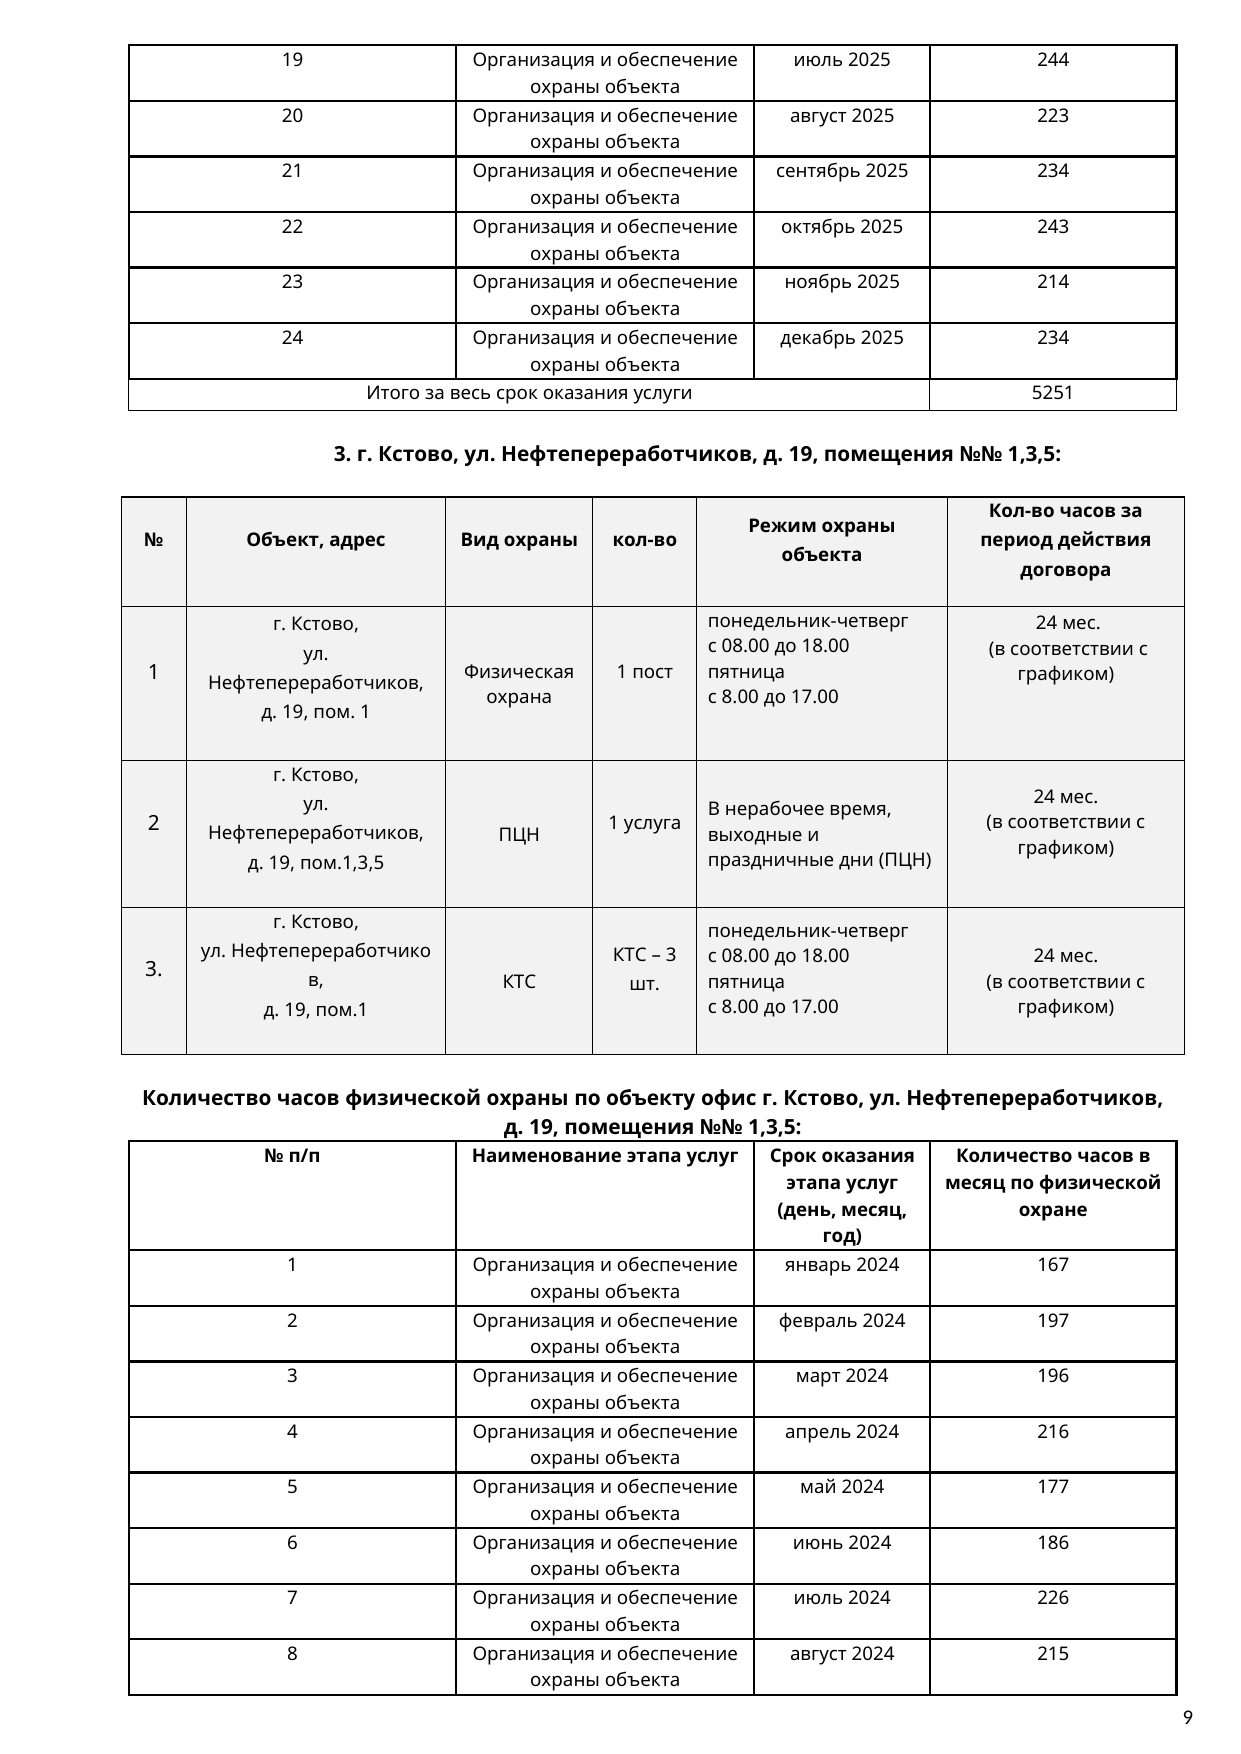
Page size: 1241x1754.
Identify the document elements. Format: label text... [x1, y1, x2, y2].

table_cell 5251 [930, 380, 1176, 410]
table_cell 23 [130, 269, 455, 322]
table_cell 196 [931, 1363, 1175, 1416]
table_cell 6 [130, 1529, 455, 1582]
table_cell 215 [931, 1640, 1175, 1693]
table_cell 24 мес. (в соответствии с графиком) [948, 908, 1184, 1054]
text 3. г. Кстово, ул. Нефтепереработчиков, д. 19, помещения №№ 1,3,5: [261, 439, 1193, 468]
table_header Кол-во часов за период действия договора [948, 498, 1184, 606]
table_cell 19 [130, 46, 455, 100]
text д. 19, помещения №№ 1,3,5: [112, 1112, 1193, 1140]
table_cell 234 [931, 158, 1175, 211]
table_cell 223 [931, 102, 1175, 155]
table_cell Организация и обеспечение охраны объекта [457, 1307, 753, 1360]
table_cell 177 [931, 1474, 1175, 1527]
table_cell В нерабочее время, выходные и праздничные дни (ПЦН) [697, 761, 947, 907]
table_cell август 2025 [755, 102, 929, 155]
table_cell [457, 1474, 753, 1527]
table_cell май 2024 [755, 1474, 929, 1527]
table_cell 2 [122, 761, 186, 907]
table_cell 216 [931, 1418, 1175, 1471]
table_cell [457, 1529, 753, 1582]
table_header Вид охраны [446, 498, 592, 606]
table_header № [122, 498, 186, 606]
table_header Объект, адрес [187, 498, 445, 606]
table_cell 24 мес. (в соответствии с графиком) [948, 607, 1184, 760]
table_cell 1 услуга [593, 761, 696, 907]
table_cell март 2024 [755, 1363, 929, 1416]
table_cell сентябрь 2025 [755, 158, 929, 211]
table_cell июль 2025 [755, 46, 929, 100]
table_cell декабрь 2025 [755, 324, 929, 377]
table_cell 3. [122, 908, 186, 1054]
table_header Наименование этапа услуг [457, 1142, 753, 1249]
table_cell январь 2024 [755, 1251, 929, 1305]
table_cell 214 [931, 269, 1175, 322]
table_header Режим охраны объекта [697, 498, 947, 606]
table_cell Организация и обеспечение охраны объекта [457, 1418, 753, 1471]
table_cell КТС [446, 908, 592, 1054]
table_header Срок оказания этапа услуг (день, месяц, год) [755, 1142, 929, 1249]
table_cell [457, 1640, 753, 1693]
table_header кол-во [593, 498, 696, 606]
table_cell 24 [130, 324, 455, 377]
table_cell июнь 2024 [755, 1529, 929, 1582]
table_cell 234 [931, 324, 1175, 377]
table_cell Физическая охрана [446, 607, 592, 760]
table_cell г. Кстово, ул. Нефтепереработчиков, д. 19, пом.1,3,5 [187, 761, 445, 907]
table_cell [457, 213, 753, 266]
table_cell 4 [130, 1418, 455, 1471]
table_cell КТС – 3 шт. [593, 908, 696, 1054]
table_cell 20 [130, 102, 455, 155]
table_cell 1 пост [593, 607, 696, 760]
table_cell апрель 2024 [755, 1418, 929, 1471]
table_cell Организация и обеспечение охраны объекта [457, 324, 753, 377]
table_cell 7 [130, 1585, 455, 1638]
table_cell 24 мес. (в соответствии с графиком) [948, 761, 1184, 907]
table_cell 2 [130, 1307, 455, 1360]
table_cell август 2024 [755, 1640, 929, 1693]
table_cell февраль 2024 [755, 1307, 929, 1360]
table_cell 197 [931, 1307, 1175, 1360]
table_cell 186 [931, 1529, 1175, 1582]
table_cell Организация и обеспечение охраны объекта [457, 269, 753, 322]
table_cell 167 [931, 1251, 1175, 1305]
table_cell 3 [130, 1363, 455, 1416]
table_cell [457, 102, 753, 155]
table_cell Итого за весь срок оказания услуги [129, 380, 929, 410]
table_cell 22 [130, 213, 455, 266]
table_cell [457, 46, 753, 100]
text Количество часов физической охраны по объекту офис г. Кстово, ул. Нефтепереработчиков, [112, 1083, 1193, 1112]
table_cell 1 [130, 1251, 455, 1305]
table_cell 21 [130, 158, 455, 211]
table_header № п/п [130, 1142, 455, 1249]
table_cell ПЦН [446, 761, 592, 907]
table_cell Организация и обеспечение охраны объекта [457, 1363, 753, 1416]
table_cell 5 [130, 1474, 455, 1527]
table_cell 244 [931, 46, 1175, 100]
table_cell 243 [931, 213, 1175, 266]
table_cell г. Кстово, ул. Нефтепереработчиков, д. 19, пом.1 [187, 908, 445, 1054]
table_cell октябрь 2025 [755, 213, 929, 266]
table_cell г. Кстово, ул. Нефтепереработчиков, д. 19, пом. 1 [187, 607, 445, 760]
table_cell 8 [130, 1640, 455, 1693]
table_cell июль 2024 [755, 1585, 929, 1638]
table_cell 1 [122, 607, 186, 760]
table_cell понедельник-четверг с 08.00 до 18.00 пятница с 8.00 до 17.00 [697, 908, 947, 1054]
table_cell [457, 1585, 753, 1638]
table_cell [457, 158, 753, 211]
table_header Количество часов в месяц по физической охране [931, 1142, 1175, 1249]
table_cell ноябрь 2025 [755, 269, 929, 322]
table_cell 226 [931, 1585, 1175, 1638]
table_cell Организация и обеспечение охраны объекта [457, 1251, 753, 1305]
table_cell понедельник-четверг с 08.00 до 18.00 пятница с 8.00 до 17.00 [697, 607, 947, 760]
